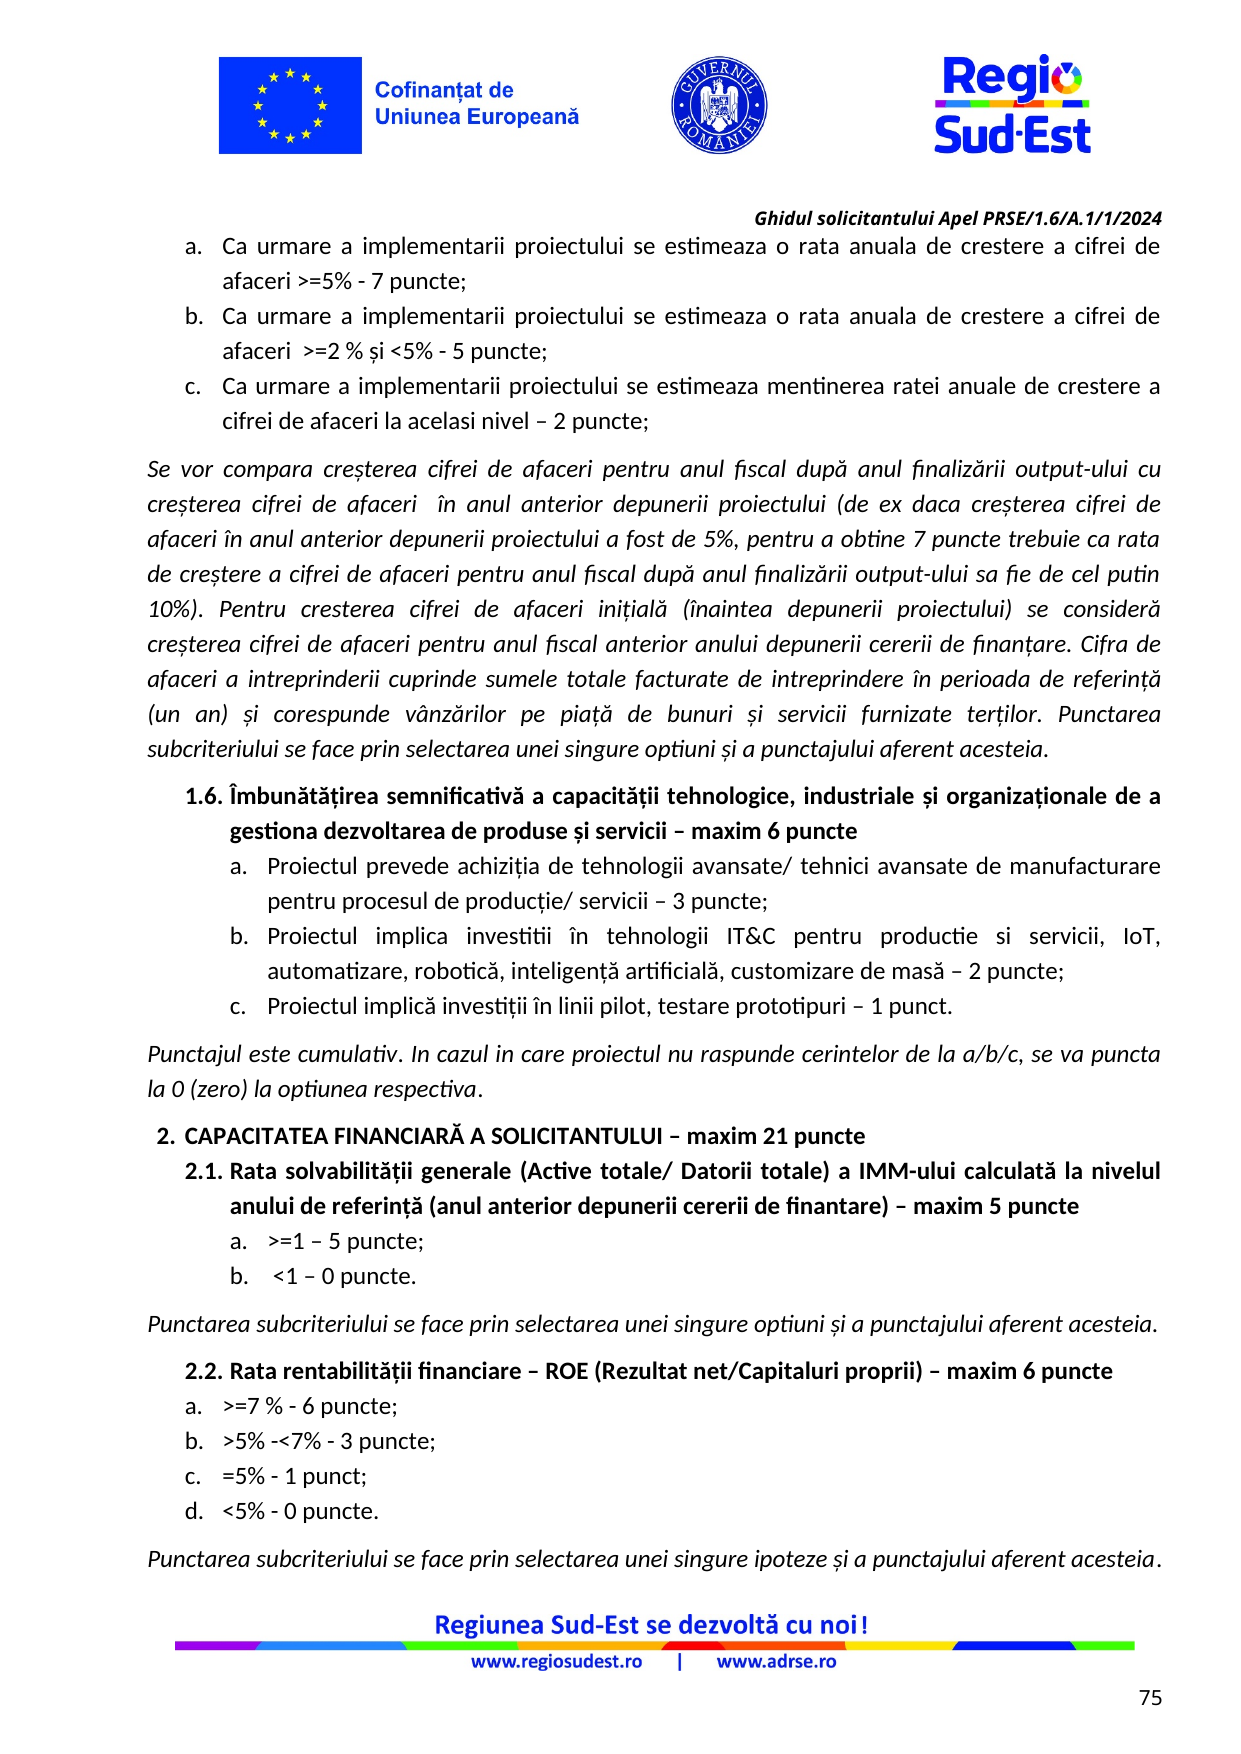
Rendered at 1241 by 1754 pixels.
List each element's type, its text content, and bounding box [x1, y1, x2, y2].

list =5% - 1 punct; [184, 1460, 1162, 1491]
list Ca urmare a implementarii proiectului se estimeaza mentinerea ratei anuale de crestere a cifrei de afaceri la acelasi nivel – 2 puncte; [184, 370, 1162, 436]
text Se vor compara creșterea cifrei de afaceri pentru anul fiscal după anul finalizării output-ului cu creșterea cifrei de afaceri în anul anterior depunerii proiectului (de ex daca creșterea cifrei de afaceri în anul anterior depunerii proiectului a fost de 5%, pentru a obtine 7 puncte trebuie ca rata de creștere a cifrei de afaceri pentru anul fiscal după anul finalizării output-ului sa fie de cel putin 10%). Pentru cresterea cifrei de afaceri inițială (înaintea depunerii proiectului) se consideră creșterea cifrei de afaceri pentru anul fiscal anterior anului depunerii cererii de finanțare. Cifra de afaceri a intreprinderii cuprinde sumele totale facturate de intreprindere în perioada de referință (un an) și corespunde vânzărilor pe piață de bunuri și servicii furnizate terților. Punctarea subcriteriului se face prin selectarea unei singure optiuni și a punctajului aferent acesteia. [147, 453, 1162, 763]
list Proiectul implică investiții în linii pilot, testare prototipuri – 1 punct. [229, 990, 1162, 1021]
list Ca urmare a implementarii proiectului se estimeaza o rata anuala de crestere a cifrei de afaceri >=2 % și <5% - 5 puncte; [184, 300, 1162, 366]
list <5% - 0 puncte. [184, 1495, 1162, 1526]
text Punctarea subcriteriului se face prin selectarea unei singure ipoteze și a punctajului aferent acesteia. [147, 1543, 1162, 1573]
list >=7 % - 6 puncte; [184, 1390, 1162, 1421]
list <1 – 0 puncte. [229, 1260, 1162, 1291]
list Rata rentabilităţii financiare – ROE (Rezultat net/Capitaluri proprii) – maxim 6 puncte [184, 1355, 1162, 1386]
picture [175, 1614, 1135, 1671]
list Proiectul prevede achiziția de tehnologii avansate/ tehnici avansate de manufacturare pentru procesul de producție/ servicii – 3 puncte; [229, 850, 1162, 916]
list >5% -<7% - 3 puncte; [184, 1425, 1162, 1456]
list Proiectul implica investitii în tehnologii IT&C pentru productie si servicii, IoT, automatizare, robotică, inteligență artificială, customizare de masă – 2 puncte; [229, 920, 1162, 986]
list Ca urmare a implementarii proiectului se estimeaza o rata anuala de crestere a cifrei de afaceri >=5% - 7 puncte; [184, 230, 1162, 296]
picture [218, 54, 1091, 155]
list Îmbunătățirea semnificativă a capacității tehnologice, industriale și organizaționale de a gestiona dezvoltarea de produse și servicii – maxim 6 puncte [184, 780, 1162, 846]
list Rata solvabilităţii generale (Active totale/ Datorii totale) a IMM-ului calculată la nivelul anului de referință (anul anterior depunerii cererii de finantare) – maxim 5 puncte [184, 1155, 1162, 1221]
text Punctarea subcriteriului se face prin selectarea unei singure optiuni și a punctajului aferent acesteia. [147, 1308, 1162, 1338]
text Punctajul este cumulativ. In cazul in care proiectul nu raspunde cerintelor de la a/b/c, se va puncta la 0 (zero) la optiunea respectiva. [147, 1038, 1162, 1103]
list >=1 – 5 puncte; [229, 1225, 1162, 1256]
list CAPACITATEA FINANCIARĂ A SOLICITANTULUI – maxim 21 puncte [156, 1120, 1162, 1151]
